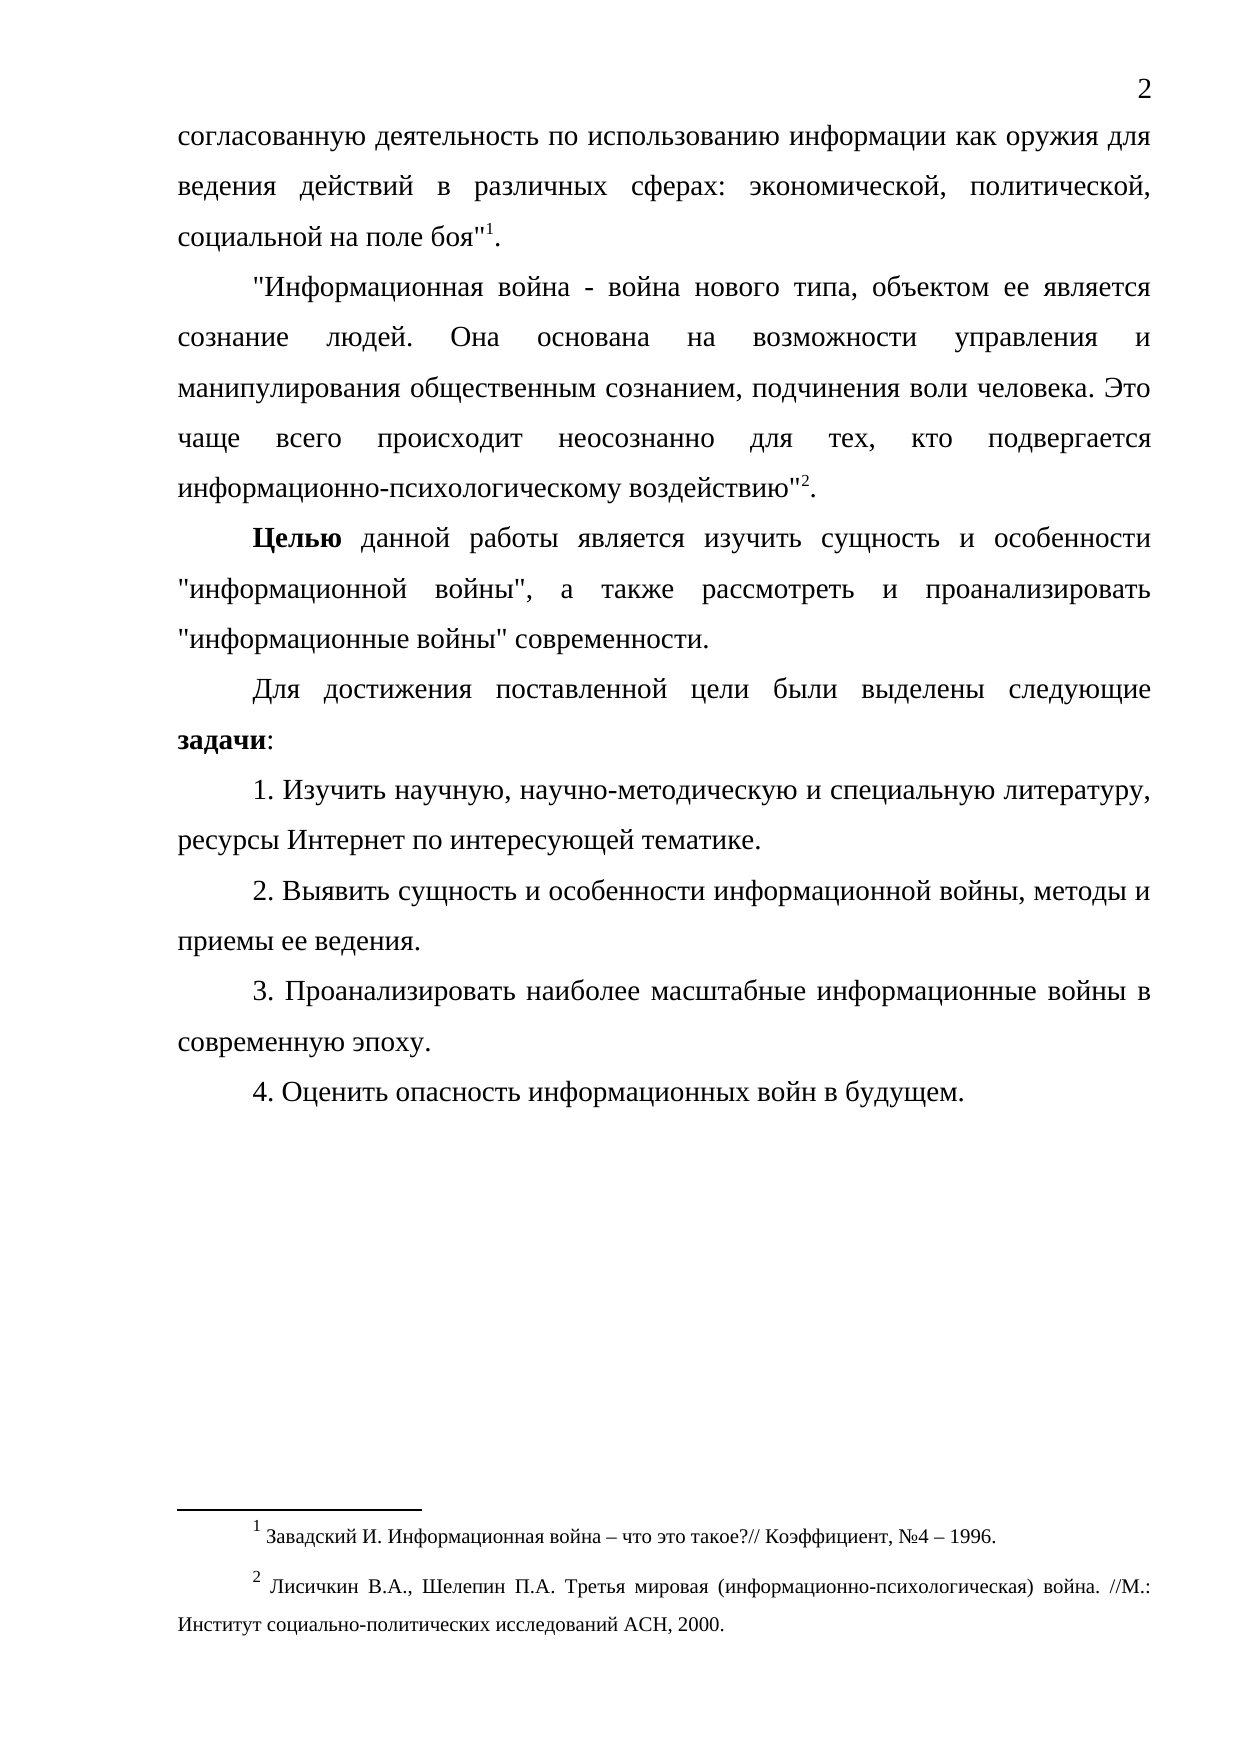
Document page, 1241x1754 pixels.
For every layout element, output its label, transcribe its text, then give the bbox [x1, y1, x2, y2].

text 3. Проанализировать наиболее масштабные информационные войны в современную эпоху. [177, 973, 1152, 1057]
text "Информационная война - война нового типа, объектом ее является сознание людей. Она основана на возможности управления и манипулирования общественным сознанием, подчинения воли человека. Это чаще всего происходит неосознанно для тех, кто подвергается информационно-психологическому воздействию". [177, 269, 1152, 504]
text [177, 118, 1152, 252]
text 4. Оценить опасность информационных войн в будущем. [177, 1074, 1152, 1108]
text 2. Выявить сущность и особенности информационной войны, методы и приемы ее ведения. [177, 873, 1152, 957]
text Для достижения поставленной цели были выделены следующие задачи: [177, 672, 1152, 755]
text 1. Изучить научную, научно-методическую и специальную литературу, ресурсы Интернет по интересующей тематике. [177, 772, 1152, 856]
text Целью данной работы является изучить сущность и особенности "информационной войны", а также рассмотреть и проанализировать "информационные войны" современности. [177, 521, 1152, 655]
